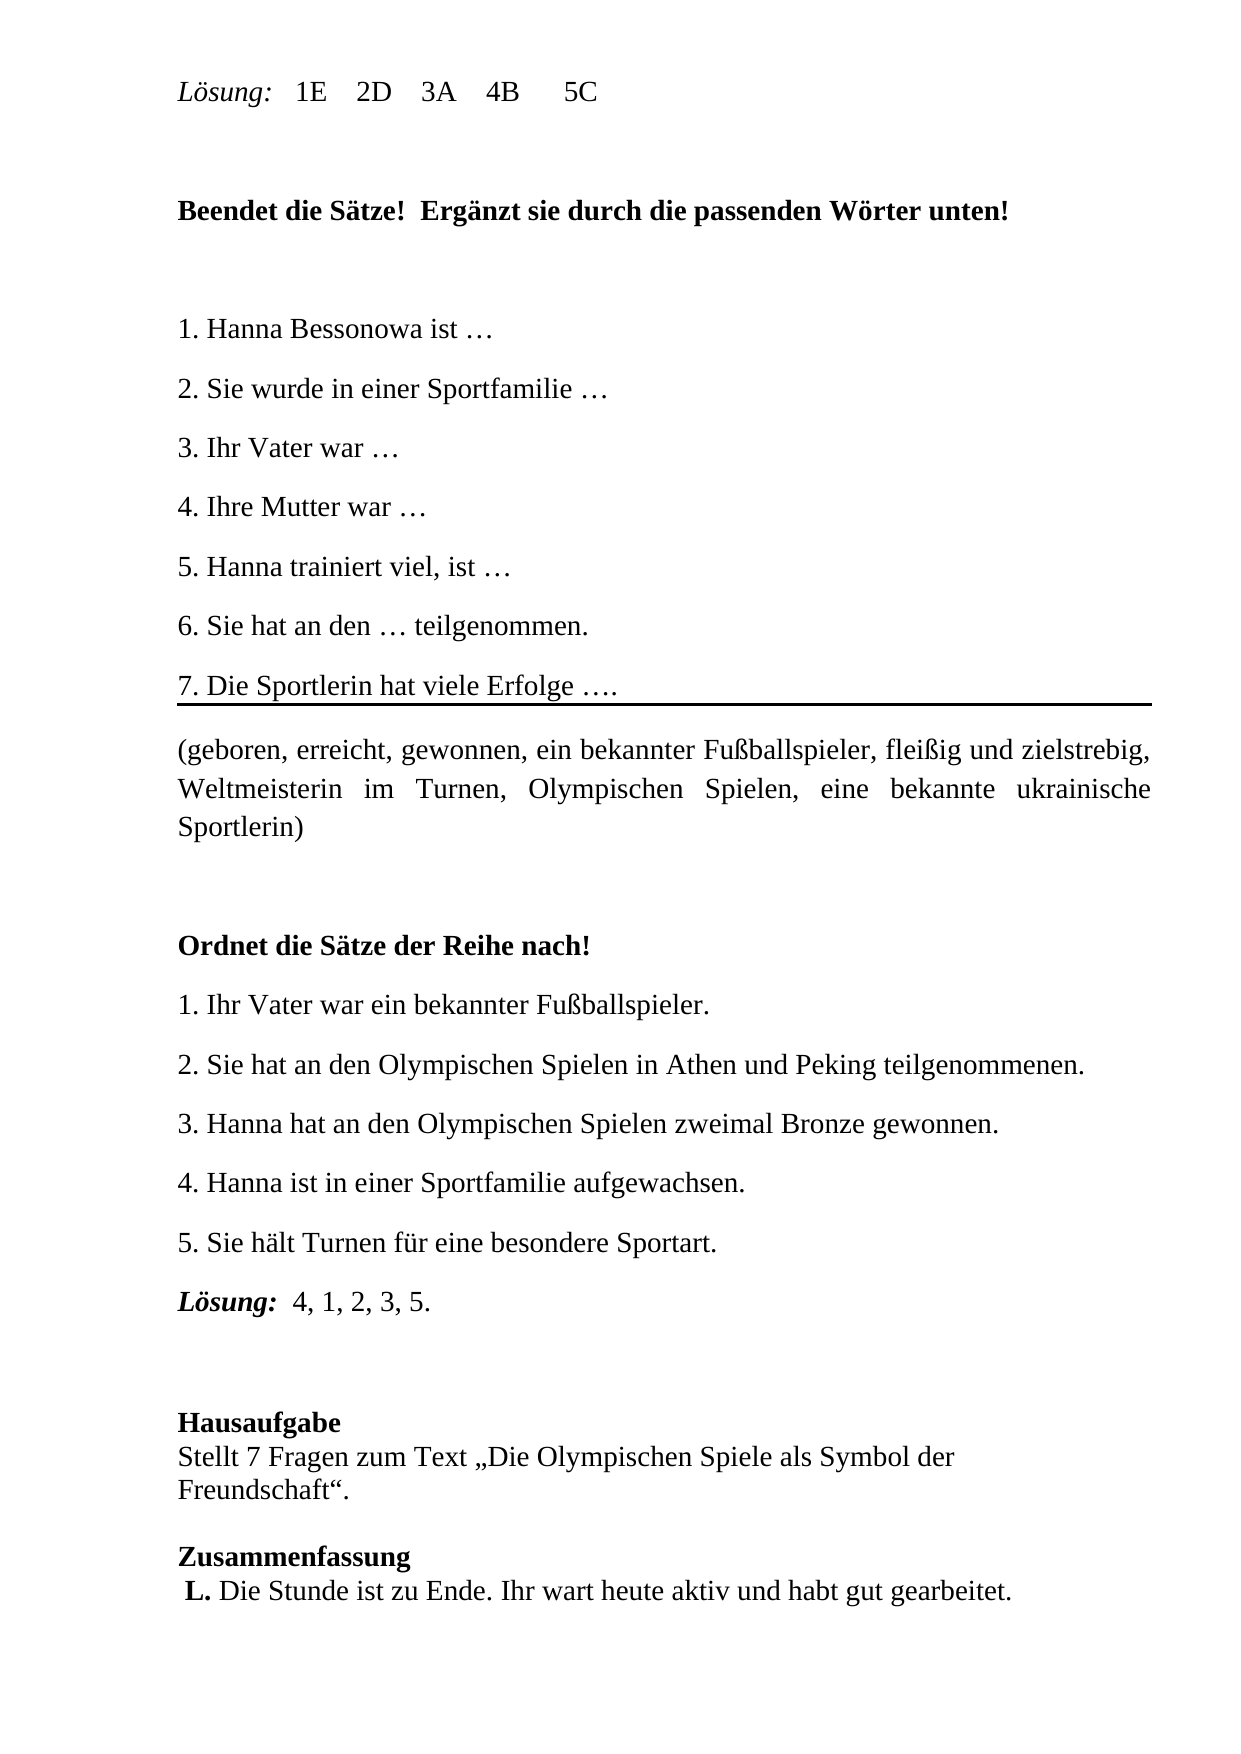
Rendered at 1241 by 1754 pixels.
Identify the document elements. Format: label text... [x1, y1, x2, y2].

text Stellt 7 Fragen zum Text „Die Olympischen Spiele als Symbol der [177, 1439, 1152, 1472]
text 2. Sie hat an den Olympischen Spielen in Athen und Peking teilgenommenen. [177, 1047, 1152, 1080]
text Ordnet die Sätze der Reihe nach! [177, 928, 1152, 962]
text Freundschaft“. [177, 1472, 1152, 1506]
text 7. Die Sportlerin hat viele Erfolge …. [177, 668, 1152, 703]
text 6. Sie hat an den … teilgenommen. [177, 608, 1152, 642]
text 5. Sie hält Turnen für eine besondere Sportart. [177, 1225, 1152, 1258]
text Lösung: 4, 1, 2, 3, 5. [177, 1284, 1152, 1318]
text 5. Hanna trainiert viel, ist … [177, 549, 1152, 582]
text 1. Hanna Bessonowa ist … [177, 311, 1152, 345]
text 2. Sie wurde in einer Sportfamilie … [177, 371, 1152, 404]
text (geboren, erreicht, gewonnen, ein bekannter Fußballspieler, fleißig und zielstrebig, Weltmeisterin im Turnen, Olympischen Spielen, eine bekannte ukrainische Sportlerin) [177, 732, 1152, 843]
text 3. Ihr Vater war … [177, 430, 1152, 464]
text 4. Hanna ist in einer Sportfamilie aufgewachsen. [177, 1166, 1152, 1199]
text Zusammenfassung [177, 1539, 1152, 1573]
text 3. Hanna hat an den Olympischen Spielen zweimal Bronze gewonnen. [177, 1106, 1152, 1140]
text Beendet die Sätze! Ergänzt sie durch die passenden Wörter unten! [177, 193, 1152, 226]
text L. Die Stunde ist zu Ende. Ihr wart heute aktiv und habt gut gearbeitet. [177, 1573, 1152, 1607]
text Hausaufgabe [177, 1405, 1152, 1439]
text Lösung: 1E 2D 3A 4B [177, 74, 1152, 107]
text 1. Ihr Vater war ein bekannter Fußballspieler. [177, 987, 1152, 1021]
text 4. Ihre Mutter war … [177, 489, 1152, 523]
